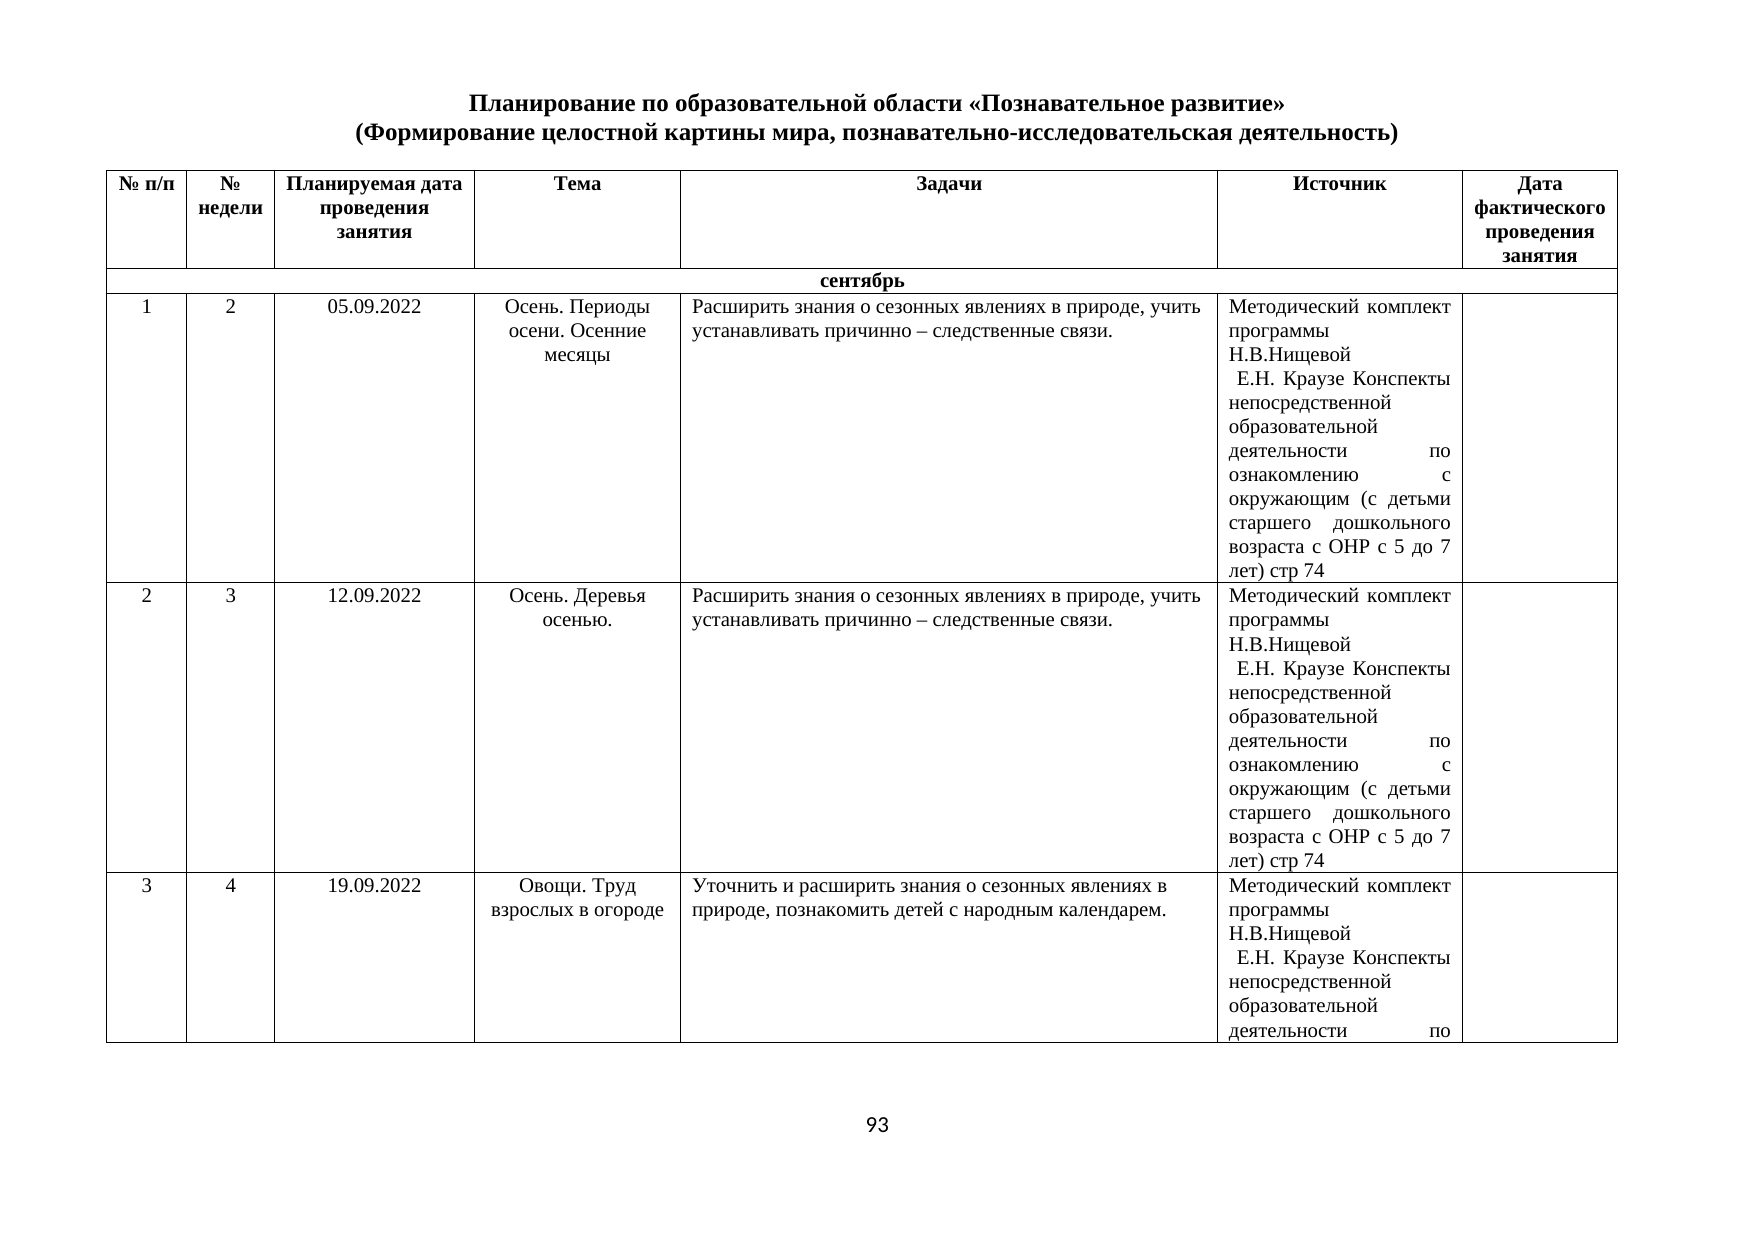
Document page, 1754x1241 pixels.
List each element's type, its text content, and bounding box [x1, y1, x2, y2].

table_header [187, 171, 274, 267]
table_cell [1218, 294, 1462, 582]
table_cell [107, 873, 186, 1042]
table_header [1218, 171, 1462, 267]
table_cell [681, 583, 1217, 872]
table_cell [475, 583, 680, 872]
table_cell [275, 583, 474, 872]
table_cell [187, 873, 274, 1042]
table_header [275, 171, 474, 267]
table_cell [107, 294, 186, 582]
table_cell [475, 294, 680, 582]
text Планирование по образовательной области «Познавательное развитие» [118, 88, 1636, 117]
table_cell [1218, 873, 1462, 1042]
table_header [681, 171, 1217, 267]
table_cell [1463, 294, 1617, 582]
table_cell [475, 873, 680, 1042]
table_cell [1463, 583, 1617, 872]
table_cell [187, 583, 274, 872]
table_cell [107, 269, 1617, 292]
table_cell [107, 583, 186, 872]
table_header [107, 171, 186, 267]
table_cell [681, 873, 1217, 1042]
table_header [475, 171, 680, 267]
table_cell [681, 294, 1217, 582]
text (Формирование целостной картины мира, познавательно-исследовательская деятельность) [118, 117, 1636, 146]
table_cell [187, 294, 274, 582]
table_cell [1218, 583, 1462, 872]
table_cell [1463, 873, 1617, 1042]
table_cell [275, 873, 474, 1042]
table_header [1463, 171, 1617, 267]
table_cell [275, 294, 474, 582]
